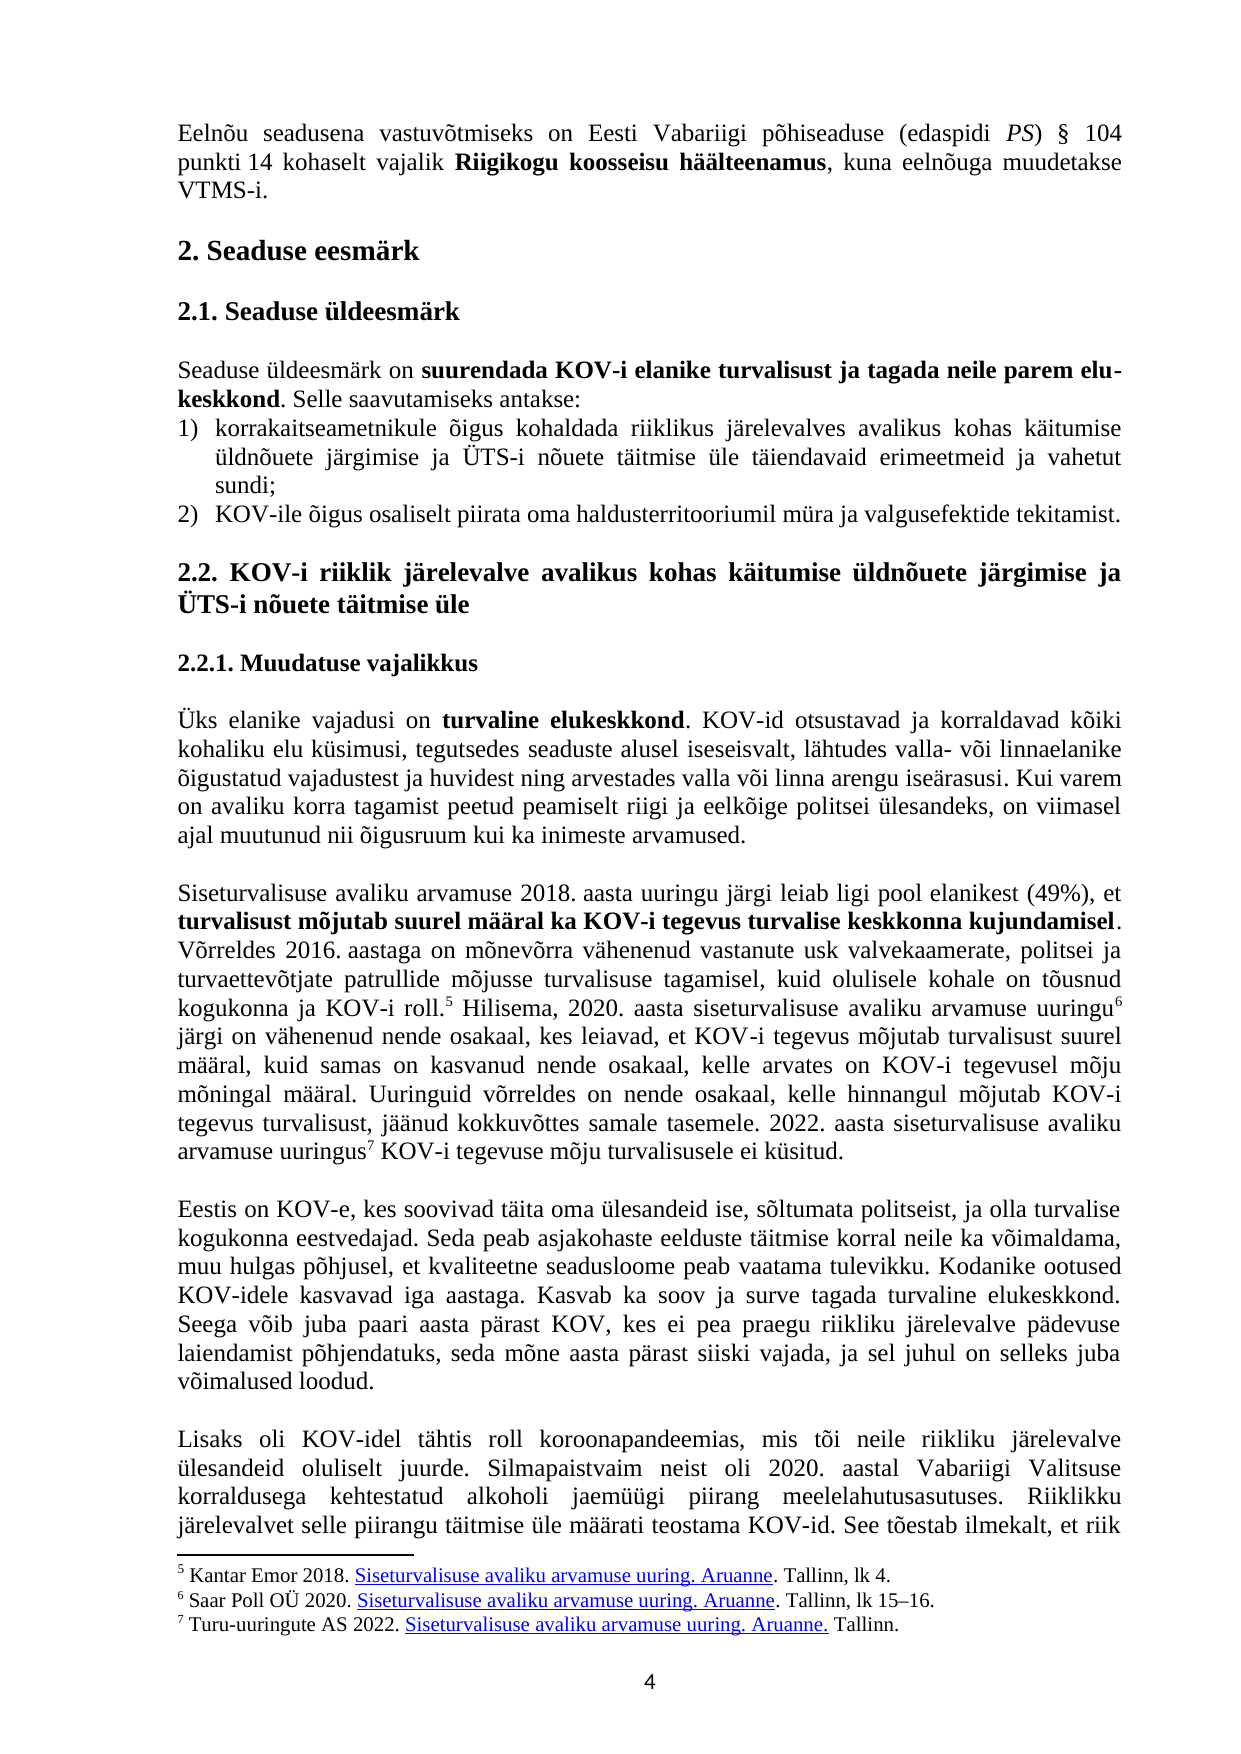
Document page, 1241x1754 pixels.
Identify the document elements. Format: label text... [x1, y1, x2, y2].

text Üks elanike vajadusi on turvaline elukeskkond. KOV-id otsustavad ja korraldavad kõiki kohaliku elu küsimusi, tegutsedes seaduste alusel iseseisvalt, lähtudes valla- või linnaelanike õigustatud vajadustest ja huvidest ning arvestades valla või linna arengu iseärasusi. Kui varem on avaliku korra tagamist peetud peamiselt riigi ja eelkõige politsei ülesandeks, on viimasel ajal muutunud nii õigusruum kui ka inimeste arvamused. [177, 705, 1122, 849]
text Eelnõu seadusena vastuvõtmiseks on Eesti Vabariigi põhiseaduse (edaspidi PS) § 104 punkti 14 kohaselt vajalik Riigikogu koosseisu häälteenamus, kuna eelnõuga muudetakse VTMS-i. [177, 118, 1122, 204]
text Eestis on KOV-e, kes soovivad täita oma ülesandeid ise, sõltumata politseist, ja olla turvalise kogukonna eestvedajad. Seda peab asjakohaste eelduste täitmise korral neile ka võimaldama, muu hulgas põhjusel, et kvaliteetne seadusloome peab vaatama tulevikku. Kodanike ootused KOV-idele kasvavad iga aastaga. Kasvab ka soov ja surve tagada turvaline elukeskkond. Seega võib juba paari aasta pärast KOV, kes ei pea praegu riikliku järelevalve pädevuse laiendamist põhjendatuks, seda mõne aasta pärast siiski vajada, ja sel juhul on selleks juba võimalused loodud. [177, 1194, 1122, 1395]
subtitle 2.2. KOV-i riiklik järelevalve avalikus kohas käitumise üldnõuete järgimise ja ÜTS-i nõuete täitmise üle [177, 557, 1122, 619]
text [177, 1424, 1122, 1539]
list korrakaitseametnikule õigus kohaldada riiklikus järelevalves avalikus kohas käitumise üldnõuete järgimise ja ÜTS-i nõuete täitmise üle täiendavaid erimeetmeid ja vahetut sundi; [177, 413, 1122, 499]
subtitle 2. Seaduse eesmärk [177, 233, 1122, 267]
text Siseturvalisuse avaliku arvamuse 2018. aasta uuringu järgi leiab ligi pool elanikest (49%), et turvalisust mõjutab suurel määral ka KOV-i tegevus turvalise keskkonna kujundamisel. Võrreldes 2016. aastaga on mõnevõrra vähenenud vastanute usk valvekaamerate, politsei ja turvaettevõtjate patrullide mõjusse turvalisuse tagamisel, kuid olulisele kohale on tõusnud kogukonna ja KOV-i roll. Hilisema, 2020. aasta siseturvalisuse avaliku arvamuse uuringu järgi on vähenenud nende osakaal, kes leiavad, et KOV-i tegevus mõjutab turvalisust suurel määral, kuid samas on kasvanud nende osakaal, kelle arvates on KOV-i tegevusel mõju mõningal määral. Uuringuid võrreldes on nende osakaal, kelle hinnangul mõjutab KOV-i tegevus turvalisust, jäänud kokkuvõttes samale tasemele. 2022. aasta siseturvalisuse avaliku arvamuse uuringus KOV-i tegevuse mõju turvalisusele ei küsitud. [177, 878, 1122, 1165]
text Seaduse üldeesmärk on suurendada KOV-i elanike turvalisust ja tagada neile parem elukeskkond. Selle saavutamiseks antakse: [177, 355, 1122, 413]
subtitle 2.1. Seaduse üldeesmärk [177, 295, 1122, 327]
subtitle 2.2.1. Muudatuse vajalikkus [177, 648, 1122, 676]
list KOV-ile õigus osaliselt piirata oma haldusterritooriumil müra ja valgusefektide tekitamist. [177, 499, 1122, 528]
